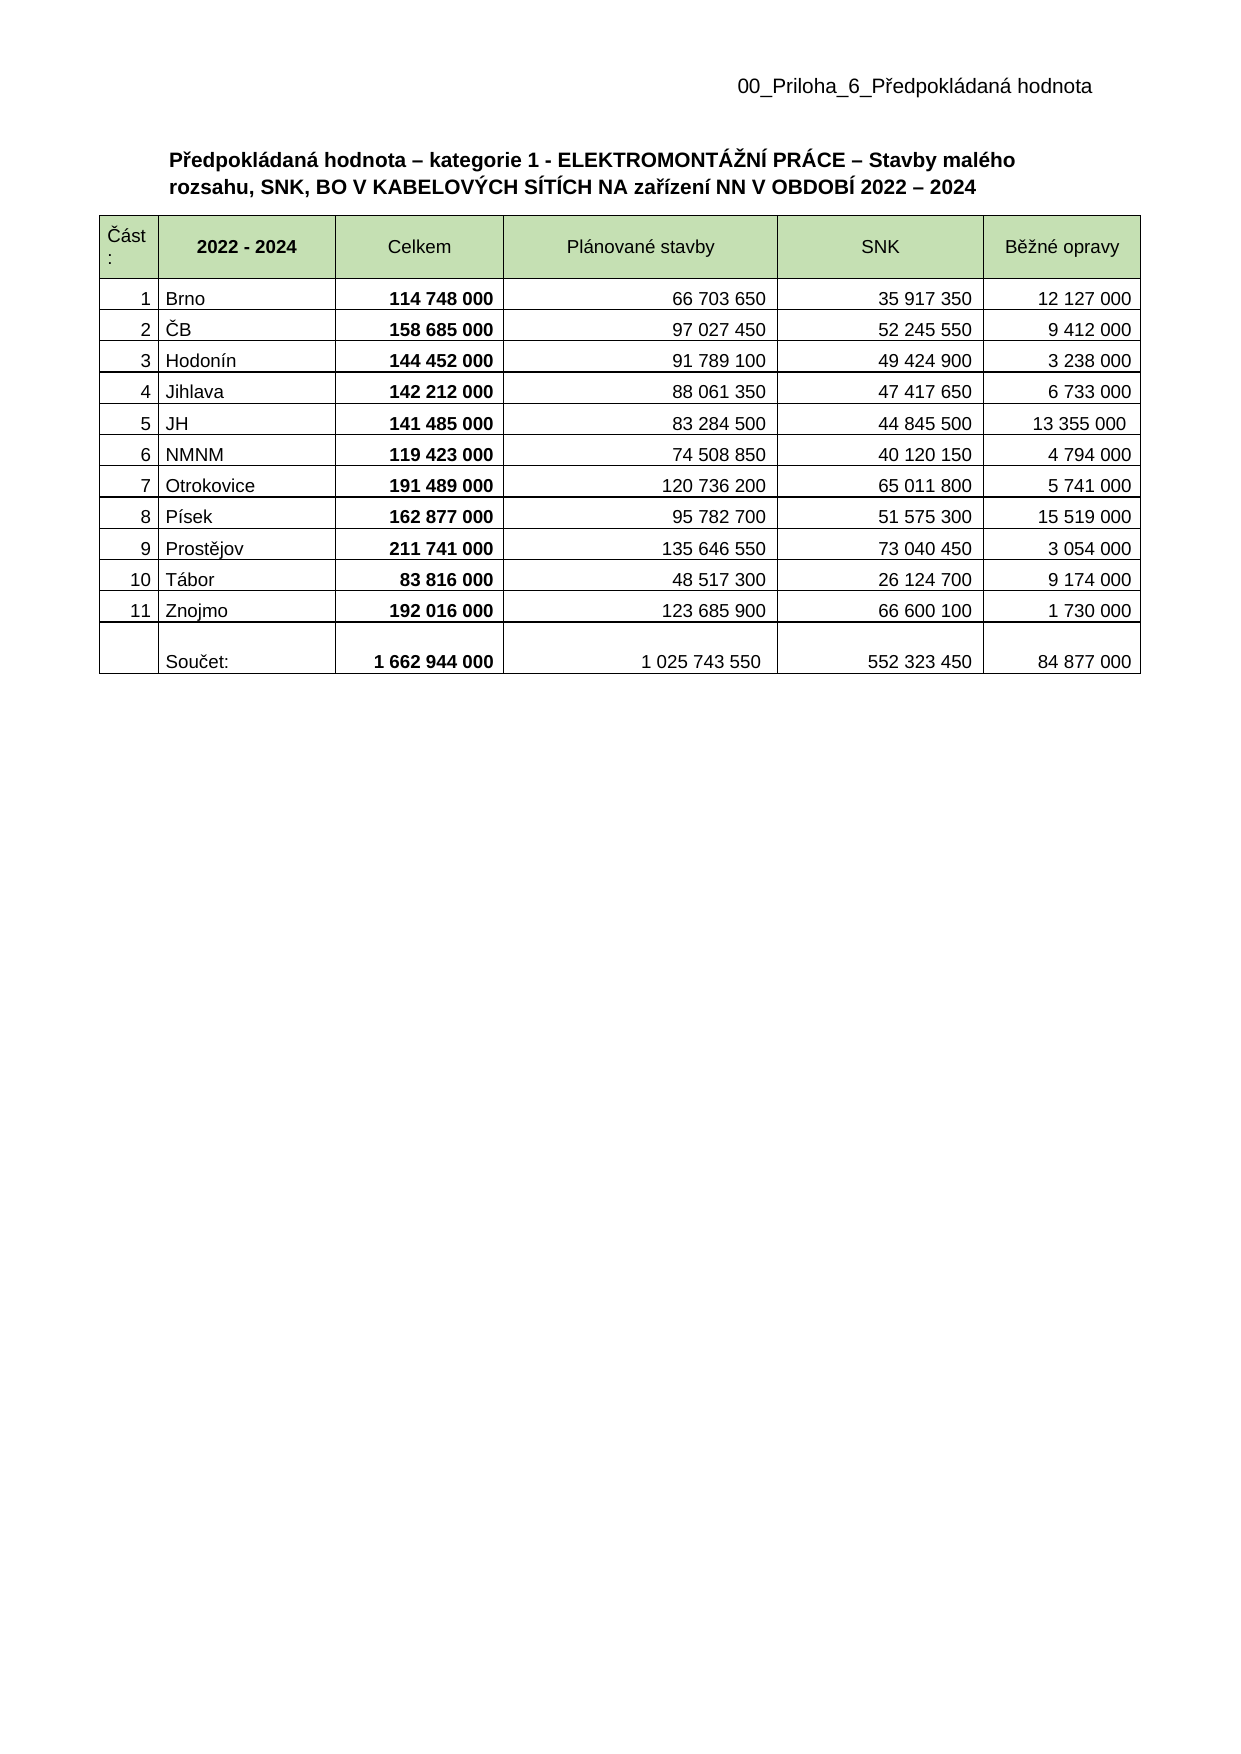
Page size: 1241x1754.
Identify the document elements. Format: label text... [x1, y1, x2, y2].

table_cell 47 417 650 [778, 373, 983, 403]
table_cell 4 [100, 373, 158, 403]
table_cell 35 917 350 [778, 279, 983, 309]
table_cell 15 519 000 [984, 498, 1140, 528]
table_cell 5 [100, 404, 158, 434]
table_cell 83 816 000 [336, 560, 503, 590]
table_cell 74 508 850 [504, 435, 777, 465]
table_cell 66 703 650 [504, 279, 777, 309]
table_cell 3 238 000 [984, 341, 1140, 371]
table_cell 97 027 450 [504, 310, 777, 340]
table_header Běžné opravy [984, 216, 1140, 278]
table_cell 88 061 350 [504, 373, 777, 403]
table_cell 119 423 000 [336, 435, 503, 465]
table_cell 10 [100, 560, 158, 590]
table_cell 211 741 000 [336, 529, 503, 559]
table_cell 91 789 100 [504, 341, 777, 371]
table_cell Jihlava [159, 373, 335, 403]
table_cell 1 662 944 000 [336, 623, 503, 673]
table_cell 44 845 500 [778, 404, 983, 434]
table_cell 158 685 000 [336, 310, 503, 340]
table_cell 3 054 000 [984, 529, 1140, 559]
table_cell Písek [159, 498, 335, 528]
table_cell 6 [100, 435, 158, 465]
table_cell 13 355 000 [984, 404, 1140, 434]
table_cell 552 323 450 [778, 623, 983, 673]
table_cell 95 782 700 [504, 498, 777, 528]
table_cell Znojmo [159, 591, 335, 621]
table_cell 3 [100, 341, 158, 371]
table_cell 120 736 200 [504, 466, 777, 496]
table_cell Brno [159, 279, 335, 309]
table_cell 192 016 000 [336, 591, 503, 621]
table_cell 1 025 743 550 [504, 623, 777, 673]
table_cell 84 877 000 [984, 623, 1140, 673]
table_cell 9 412 000 [984, 310, 1140, 340]
table_cell 191 489 000 [336, 466, 503, 496]
table_cell 141 485 000 [336, 404, 503, 434]
table_header 2022 - 2024 [159, 216, 335, 278]
table_cell Součet: [159, 623, 335, 673]
table_cell Prostějov [159, 529, 335, 559]
table_cell 135 646 550 [504, 529, 777, 559]
table_cell 73 040 450 [778, 529, 983, 559]
table_cell 162 877 000 [336, 498, 503, 528]
table_cell Tábor [159, 560, 335, 590]
table_cell JH [159, 404, 335, 434]
table_cell 114 748 000 [336, 279, 503, 309]
table_cell 142 212 000 [336, 373, 503, 403]
table_cell 11 [100, 591, 158, 621]
table_cell 48 517 300 [504, 560, 777, 590]
table_cell 1 [100, 279, 158, 309]
table_cell 51 575 300 [778, 498, 983, 528]
table_cell ČB [159, 310, 335, 340]
table_cell 52 245 550 [778, 310, 983, 340]
table_cell 26 124 700 [778, 560, 983, 590]
table_cell 12 127 000 [984, 279, 1140, 309]
table_cell 49 424 900 [778, 341, 983, 371]
table_cell [100, 623, 158, 673]
table_cell 65 011 800 [778, 466, 983, 496]
table_cell 4 794 000 [984, 435, 1140, 465]
table_cell 7 [100, 466, 158, 496]
table_cell 123 685 900 [504, 591, 777, 621]
table_cell 9 [100, 529, 158, 559]
table_cell 40 120 150 [778, 435, 983, 465]
table_cell 8 [100, 498, 158, 528]
table_header Plánované stavby [504, 216, 777, 278]
table_cell Otrokovice [159, 466, 335, 496]
table_cell 6 733 000 [984, 373, 1140, 403]
table_header Celkem [336, 216, 503, 278]
table_header Část: [100, 216, 158, 278]
table_cell 66 600 100 [778, 591, 983, 621]
table_cell 83 284 500 [504, 404, 777, 434]
table_cell 5 741 000 [984, 466, 1140, 496]
table_cell 9 174 000 [984, 560, 1140, 590]
table_cell 144 452 000 [336, 341, 503, 371]
table_cell NMNM [159, 435, 335, 465]
table_cell Hodonín [159, 341, 335, 371]
text Předpokládaná hodnota – kategorie 1 - ELEKTROMONTÁŽNÍ PRÁCE – Stavby malého rozsahu, SNK, BO V KABELOVÝCH SÍTÍCH NA zařízení NN V OBDOBÍ 2022 – 2024 [169, 148, 1081, 199]
table_header SNK [778, 216, 983, 278]
table_cell 2 [100, 310, 158, 340]
table_cell 1 730 000 [984, 591, 1140, 621]
